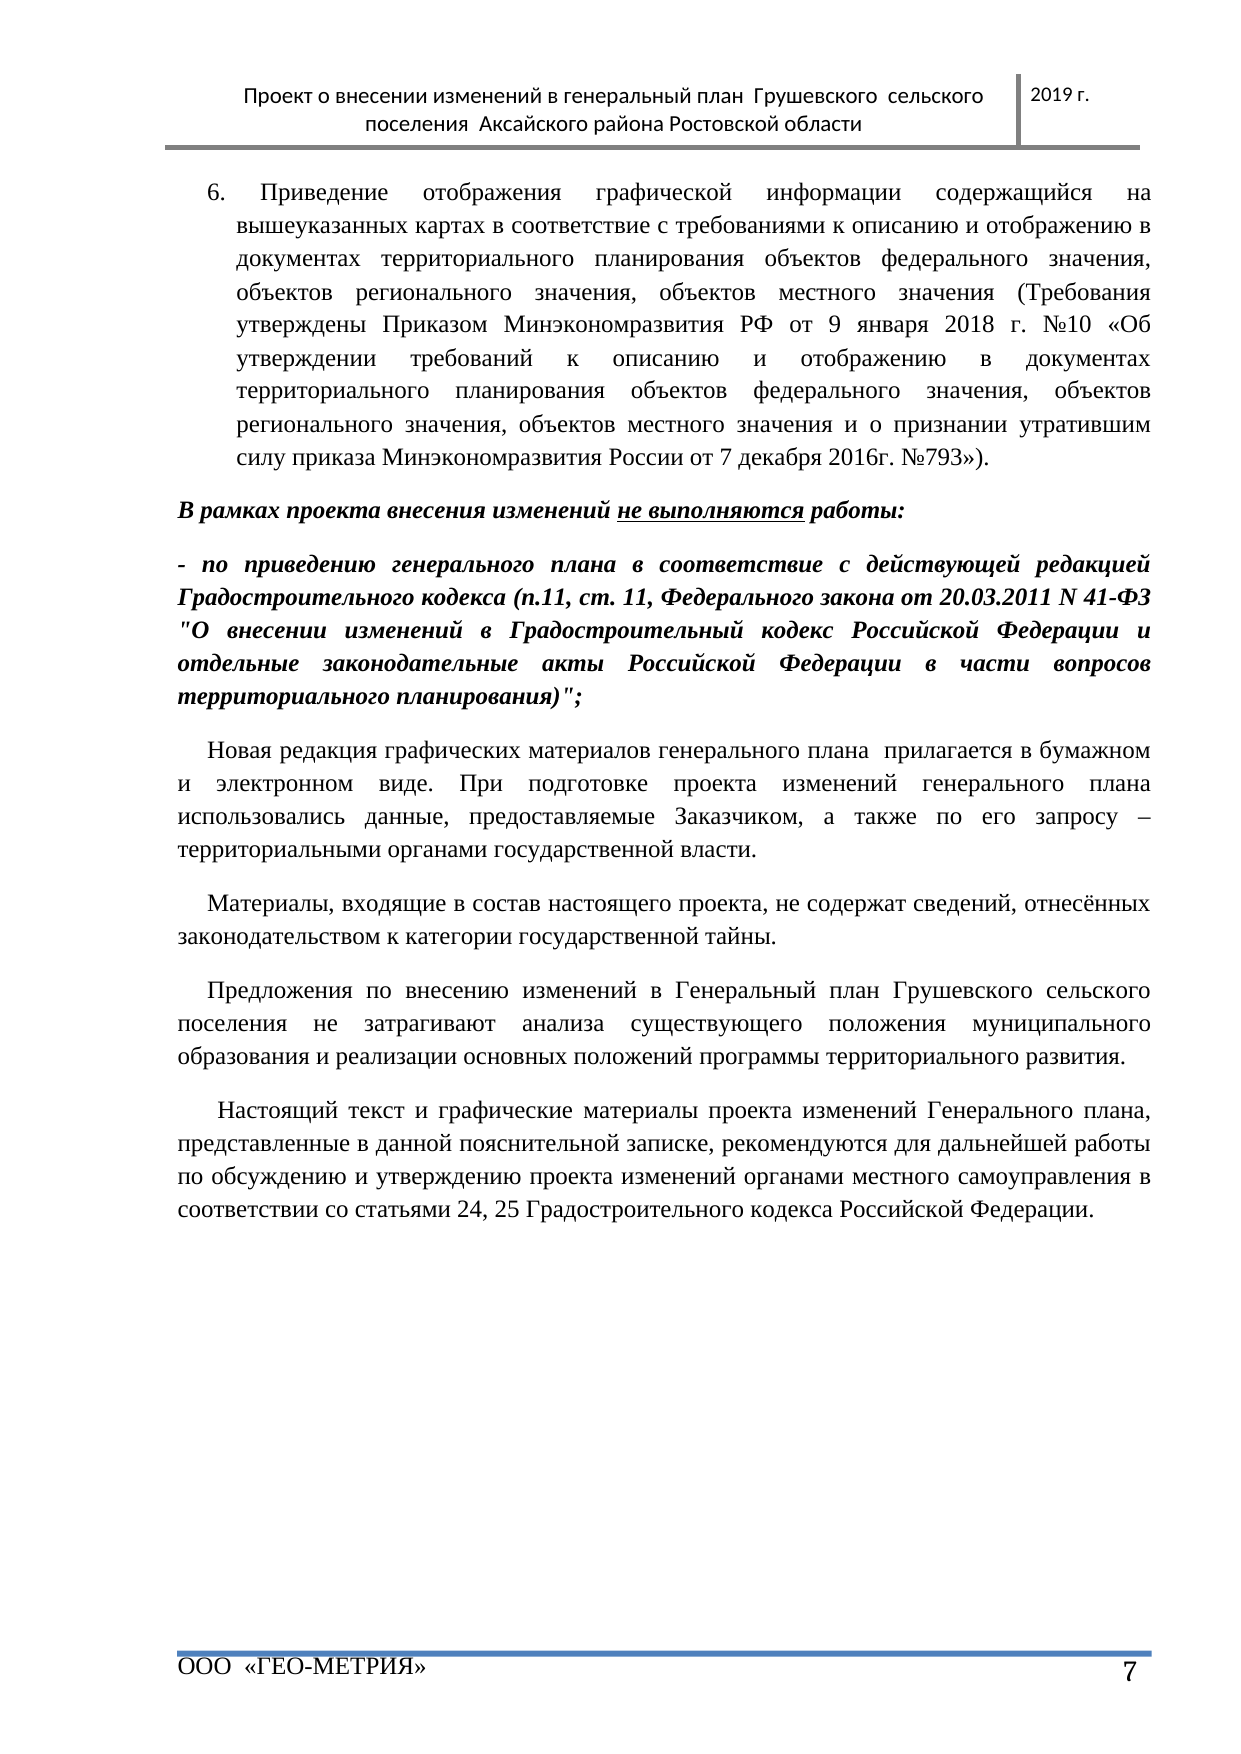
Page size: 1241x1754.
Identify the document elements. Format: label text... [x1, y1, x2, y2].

text 6. Приведение отображения графической информации содержащийся на вышеуказанных картах в соответствие с требованиями к описанию и отображению в документах территориального планирования объектов федерального значения, объектов регионального значения, объектов местного значения (Требования утверждены Приказом Минэкономразвития РФ от 9 января 2018 г. №10 «Об утверждении требований к описанию и отображению в документах территориального планирования объектов федерального значения, объектов регионального значения, объектов местного значения и о признании утратившим силу приказа Минэкономразвития России от 7 декабря 2016г. №793»). [207, 177, 1152, 470]
text Настоящий текст и графические материалы проекта изменений Генерального плана, представленные в данной пояснительной записке, рекомендуются для дальнейшей работы по обсуждению и утверждению проекта изменений органами местного самоуправления в соответствии со статьями 24, 25 Градостроительного кодекса Российской Федерации. [177, 1095, 1152, 1223]
text Новая редакция графических материалов генерального плана прилагается в бумажном и электронном виде. При подготовке проекта изменений генерального плана использовались данные, предоставляемые Заказчиком, а также по его запросу – территориальными органами государственной власти. [177, 735, 1152, 863]
text Материалы, входящие в состав настоящего проекта, не содержат сведений, отнесённых законодательством к категории государственной тайны. [177, 888, 1152, 950]
text В рамках проекта внесения изменений не выполняются работы: [177, 496, 1152, 524]
text - по приведению генерального плана в соответствие с действующей редакцией Градостроительного кодекса (п.11, ст. 11, Федерального закона от 20.03.2011 N 41-ФЗ "О внесении изменений в Градостроительный кодекс Российской Федерации и отдельные законодательные акты Российской Федерации в части вопросов территориального планирования)"; [177, 549, 1152, 710]
text Предложения по внесению изменений в Генеральный план Грушевского сельского поселения не затрагивают анализа существующего положения муниципального образования и реализации основных положений программы территориального развития. [177, 975, 1152, 1070]
